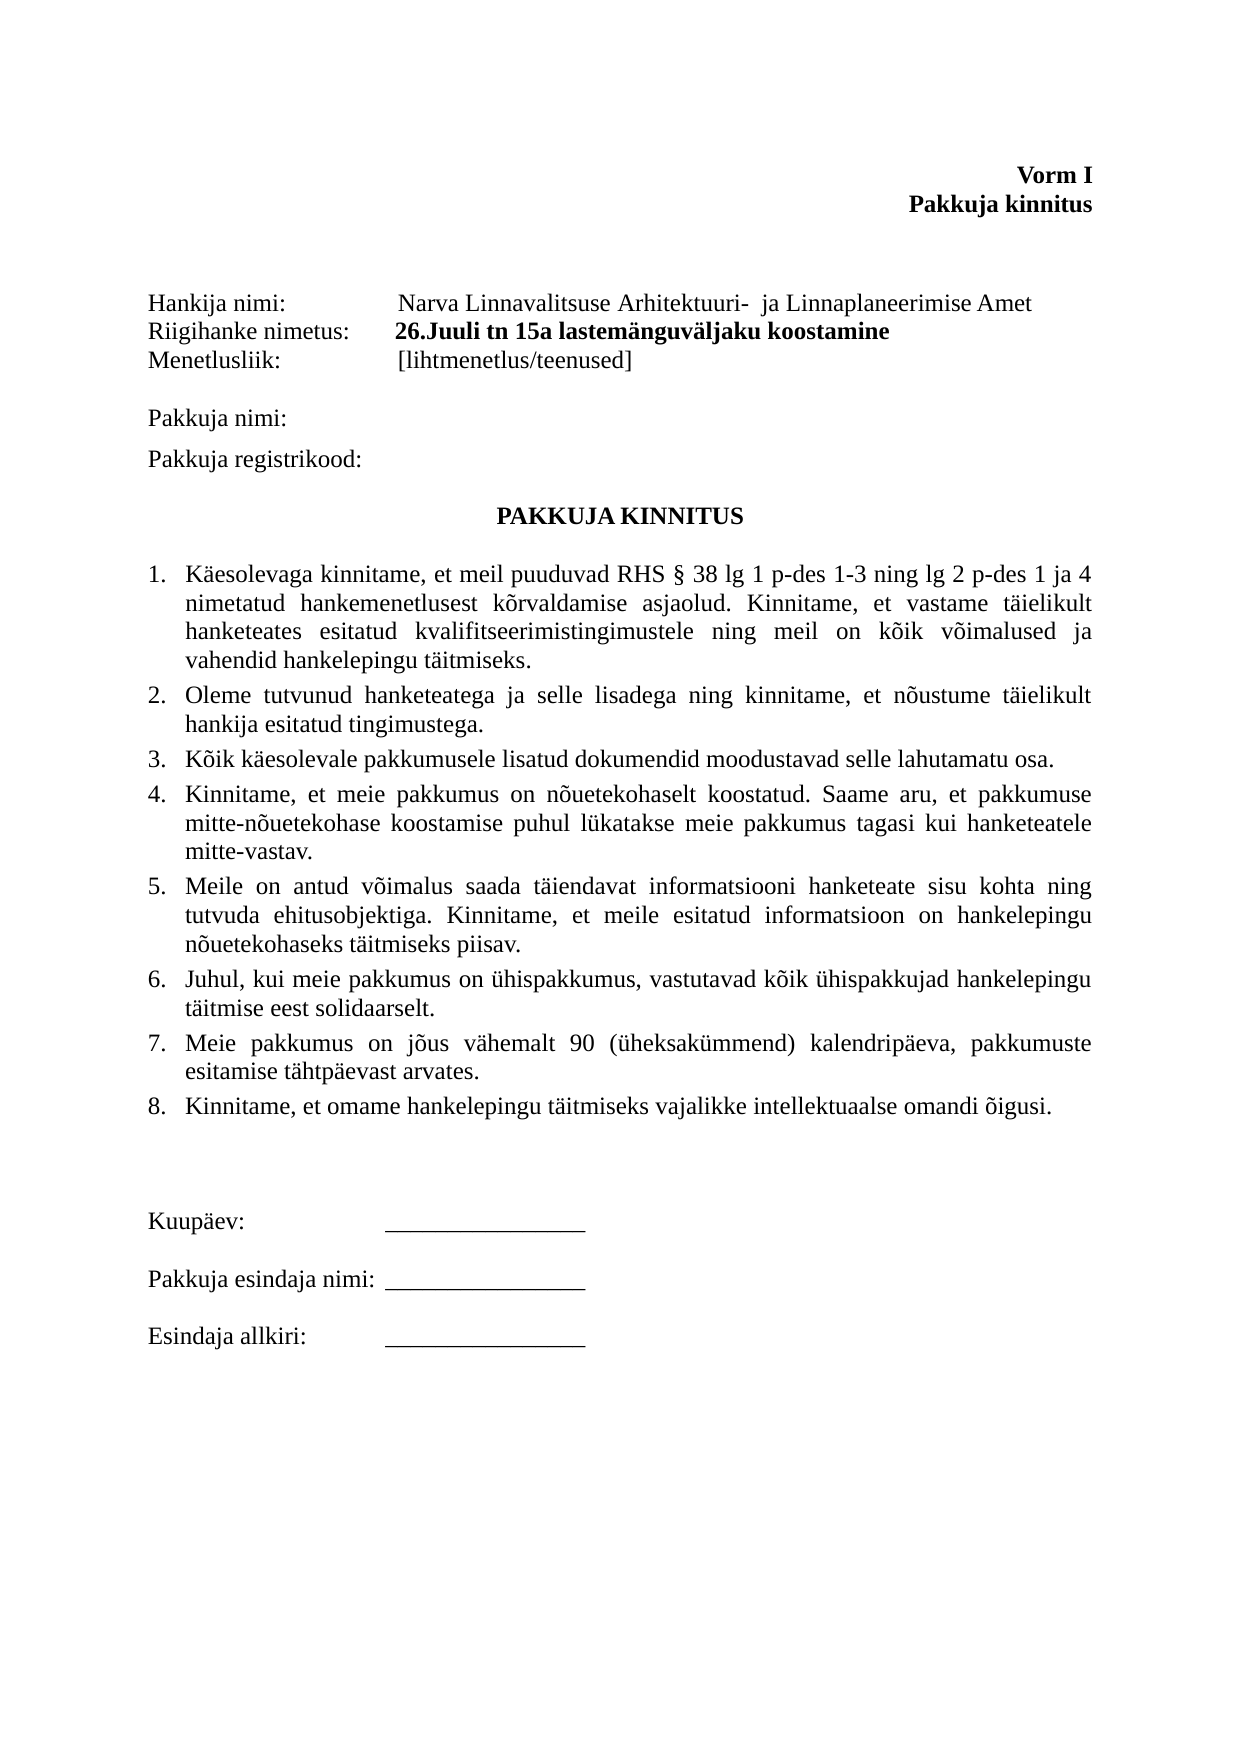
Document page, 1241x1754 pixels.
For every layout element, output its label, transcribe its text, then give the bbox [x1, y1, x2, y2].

list Kinnitame, et meie pakkumus on nõuetekohaselt koostatud. Saame aru, et pakkumuse mitte-nõuetekohase koostamise puhul lükatakse meie pakkumus tagasi kui hanketeatele mitte-vastav. [148, 779, 1093, 865]
list Meile on antud võimalus saada täiendavat informatsiooni hanketeate sisu kohta ning tutvuda ehitusobjektiga. Kinnitame, et meile esitatud informatsioon on hankelepingu nõuetekohaseks täitmiseks piisav. [148, 871, 1093, 958]
text Pakkuja nimi: [148, 403, 1093, 431]
list Kõik käesolevale pakkumusele lisatud dokumendid moodustavad selle lahutamatu osa. [148, 744, 1093, 773]
text PAKKUJA KINNITUS [148, 501, 1093, 530]
text Kuupäev: ________________ [148, 1206, 1093, 1235]
list Kinnitame, et omame hankelepingu täitmiseks vajalikke intellektuaalse omandi õigusi. [148, 1091, 1093, 1120]
text Hankija nimi: Narva Linnavalitsuse Arhitektuuri- ja Linnaplaneerimise Amet [148, 288, 1093, 316]
text Esindaja allkiri: ________________ [148, 1321, 1093, 1350]
text Pakkuja esindaja nimi: ________________ [148, 1264, 1093, 1293]
list Juhul, kui meie pakkumus on ühispakkumus, vastutavad kõik ühispakkujad hankelepingu täitmise eest solidaarselt. [148, 964, 1093, 1021]
list Käesolevaga kinnitame, et meil puuduvad RHS § 38 lg 1 p-des 1-3 ning lg 2 p-des 1 ja 4 nimetatud hankemenetlusest kõrvaldamise asjaolud. Kinnitame, et vastame täielikult hanketeates esitatud kvalifitseerimistingimustele ning meil on kõik võimalused ja vahendid hankelepingu täitmiseks. [148, 559, 1093, 674]
list Meie pakkumus on jõus vähemalt 90 (üheksakümmend) kalendripäeva, pakkumuste esitamise tähtpäevast arvates. [148, 1028, 1093, 1085]
text Pakkuja kinnitus [148, 189, 1093, 218]
text Riigihanke nimetus: 26.Juuli tn 15a lastemänguväljaku koostamine [148, 316, 1093, 345]
list Oleme tutvunud hanketeatega ja selle lisadega ning kinnitame, et nõustume täielikult hankija esitatud tingimustega. [148, 680, 1093, 738]
text Vorm I [148, 160, 1093, 189]
text Menetlusliik: [lihtmenetlus/teenused] [148, 345, 1093, 374]
text Pakkuja registrikood: [148, 444, 1093, 473]
